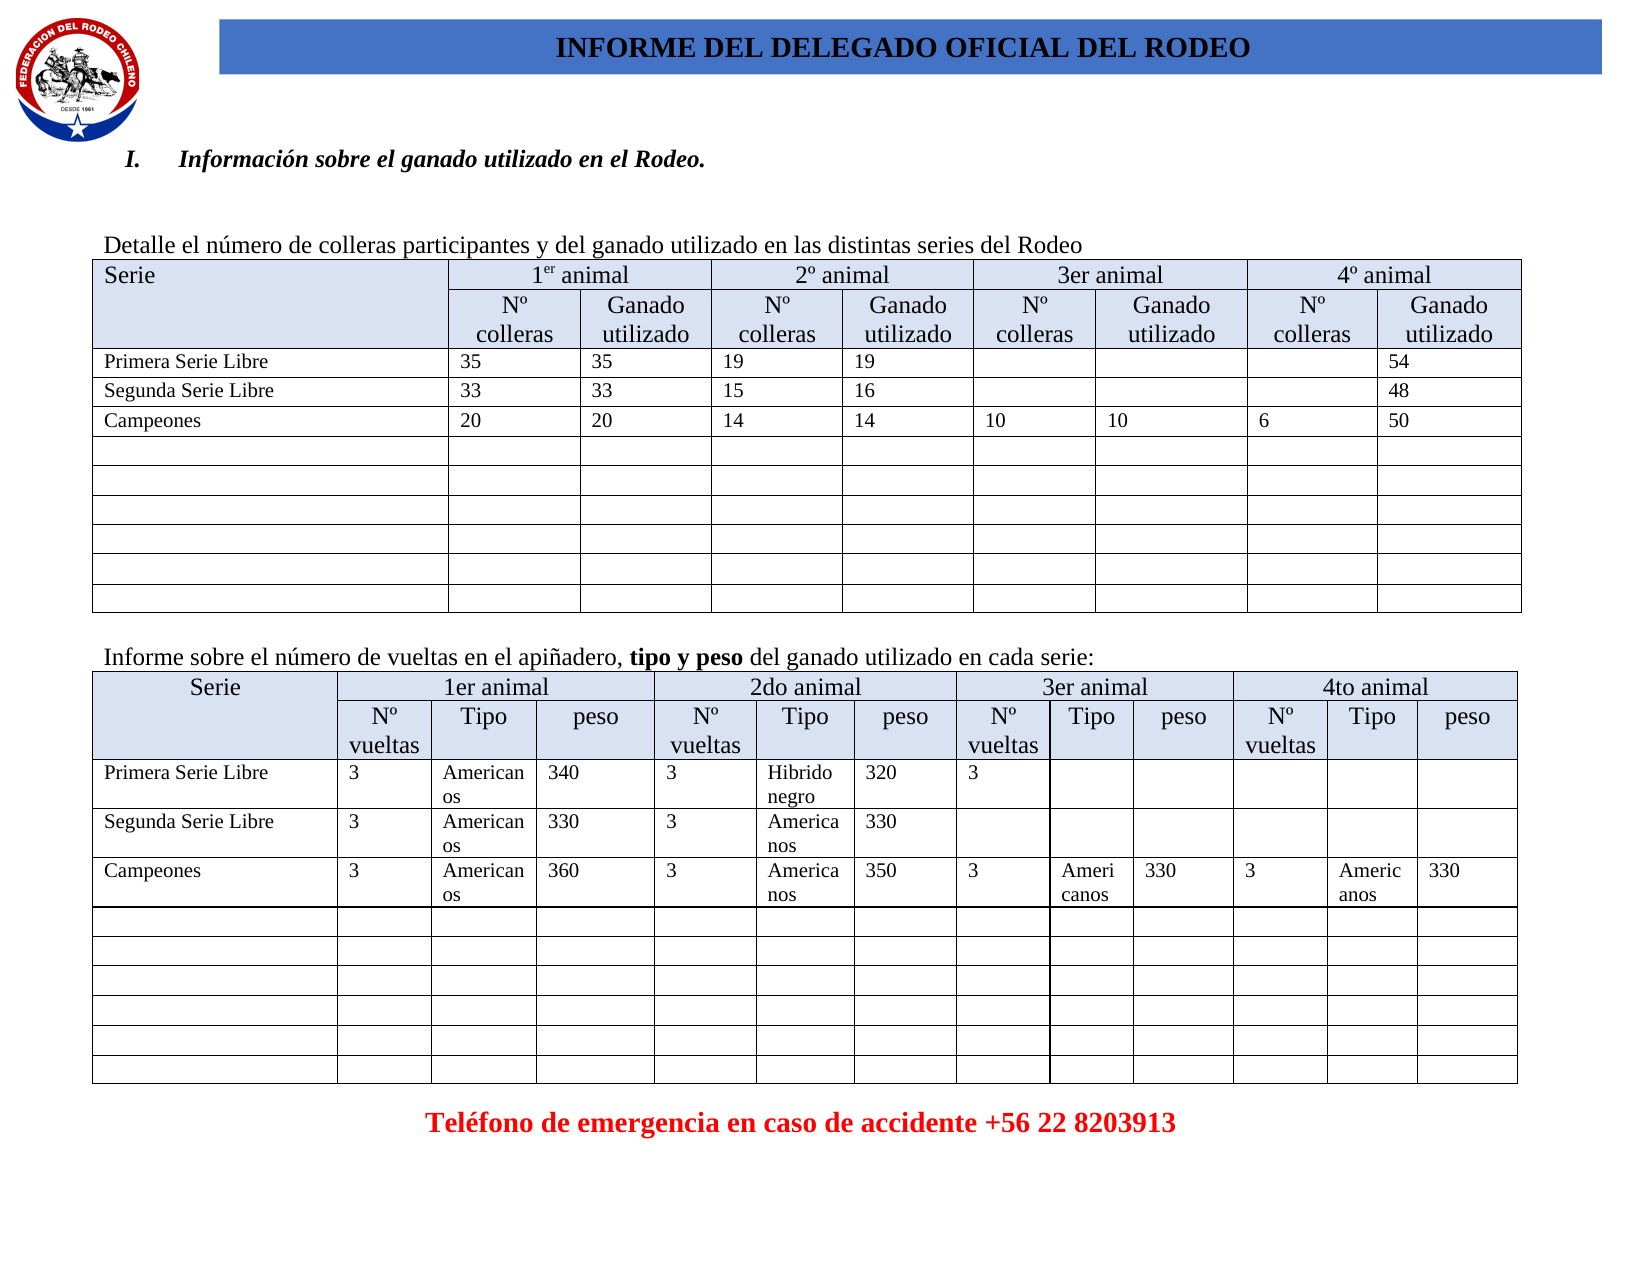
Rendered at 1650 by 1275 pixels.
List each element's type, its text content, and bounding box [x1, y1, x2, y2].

table_cell [655, 908, 756, 936]
table_cell [655, 937, 756, 965]
table_cell [338, 966, 431, 994]
table_cell [338, 908, 431, 936]
table_cell [1234, 996, 1327, 1025]
table_cell [1134, 809, 1233, 857]
table_cell 14 [712, 407, 842, 436]
table_cell [1234, 937, 1327, 965]
table_cell [1051, 908, 1133, 936]
table_cell [581, 437, 711, 465]
table_cell [432, 1026, 536, 1055]
table_header 2do animal [655, 672, 956, 700]
table_cell 3 [338, 809, 431, 857]
table_header 3er animal [974, 260, 1247, 289]
table_cell 33 [581, 378, 711, 406]
table_cell [432, 966, 536, 994]
table_cell Ganado utilizado [581, 290, 711, 348]
table_cell 350 [855, 858, 956, 906]
table_cell [1248, 349, 1377, 377]
table_cell [974, 349, 1095, 377]
table_cell 3 [957, 858, 1049, 906]
table_cell [537, 1056, 654, 1082]
table_header 4º animal [1248, 260, 1521, 289]
table_cell [655, 966, 756, 994]
table_cell [93, 585, 448, 612]
table_cell [1378, 525, 1521, 553]
table_cell [1418, 1056, 1517, 1082]
table_cell Ganado utilizado [843, 290, 973, 348]
table_cell [843, 496, 973, 524]
table_cell [1418, 1026, 1517, 1055]
table_cell [1134, 996, 1233, 1025]
table_cell [1248, 554, 1377, 584]
table_cell [93, 908, 337, 936]
table_cell [1248, 525, 1377, 553]
table_cell [712, 437, 842, 465]
table_cell [1418, 937, 1517, 965]
table_cell [537, 966, 654, 994]
table_cell [1134, 760, 1233, 808]
table_cell Campeones [93, 858, 337, 906]
table_cell [1096, 525, 1247, 553]
table_cell [581, 466, 711, 494]
table_cell [1051, 1056, 1133, 1082]
table_cell [93, 996, 337, 1025]
table_cell [1234, 809, 1327, 857]
table_cell Nº vueltas [338, 701, 431, 759]
table_cell [581, 525, 711, 553]
table_cell [1096, 496, 1247, 524]
table_cell [1328, 996, 1417, 1025]
table_cell 330 [1134, 858, 1233, 906]
table_cell [1328, 937, 1417, 965]
table_cell [1418, 760, 1517, 808]
table_header 2º animal [712, 260, 973, 289]
table_header 4to animal [1234, 672, 1517, 700]
table_cell [432, 937, 536, 965]
text Detalle el número de colleras participantes y del ganado utilizado en las distintas series del Rodeo [103, 231, 1536, 259]
table_cell [93, 554, 448, 584]
table_cell Tipo [1328, 701, 1417, 759]
table_cell Primera Serie Libre [93, 760, 337, 808]
table_cell [1378, 466, 1521, 494]
table_cell [712, 466, 842, 494]
table_cell [957, 1056, 1049, 1082]
table_cell [93, 525, 448, 553]
table_cell 330 [1418, 858, 1517, 906]
table_cell [855, 908, 956, 936]
table_cell Tipo [432, 701, 536, 759]
table_cell [1328, 1026, 1417, 1055]
table_cell [449, 437, 580, 465]
table_cell 3 [957, 760, 1049, 808]
table_cell 19 [843, 349, 973, 377]
table_cell [757, 1056, 854, 1082]
table_cell 3 [1234, 858, 1327, 906]
list Información sobre el ganado utilizado en el Rodeo. [141, 144, 1536, 173]
table_cell [1234, 760, 1327, 808]
table_cell [581, 554, 711, 584]
table_cell [855, 1026, 956, 1055]
table_header Serie [93, 672, 337, 759]
table_cell 10 [1096, 407, 1247, 436]
table_cell 54 [1378, 349, 1521, 377]
table_cell [974, 466, 1095, 494]
table_cell [974, 437, 1095, 465]
table_cell 10 [974, 407, 1095, 436]
table_cell [1134, 908, 1233, 936]
table_cell [957, 996, 1049, 1025]
table_cell [1134, 1026, 1233, 1055]
table_cell [1328, 760, 1417, 808]
table_cell [1096, 466, 1247, 494]
table_cell [1328, 908, 1417, 936]
table_cell 6 [1248, 407, 1377, 436]
table_cell [1248, 466, 1377, 494]
table_cell [1096, 378, 1247, 406]
table_cell [1051, 1026, 1133, 1055]
table_cell 35 [449, 349, 580, 377]
table_cell [843, 585, 973, 612]
table_cell [974, 378, 1095, 406]
table_cell 19 [712, 349, 842, 377]
table_cell Segunda Serie Libre [93, 809, 337, 857]
table_cell [1051, 809, 1133, 857]
table_cell Nº colleras [449, 290, 580, 348]
table_cell [1234, 1056, 1327, 1082]
table_cell [449, 496, 580, 524]
table_cell [757, 1026, 854, 1055]
table_cell [93, 1056, 337, 1082]
table_cell [1096, 554, 1247, 584]
table_cell [1051, 937, 1133, 965]
table_cell 16 [843, 378, 973, 406]
table_cell [537, 1026, 654, 1055]
table_cell [757, 966, 854, 994]
table_cell 3 [338, 760, 431, 808]
table_cell 33 [449, 378, 580, 406]
table_cell Americanos [432, 858, 536, 906]
table_cell [432, 908, 536, 936]
table_cell [1248, 496, 1377, 524]
table_cell 20 [581, 407, 711, 436]
table_cell [449, 466, 580, 494]
table_cell Nº colleras [712, 290, 842, 348]
table_cell [1378, 437, 1521, 465]
table_cell [957, 1026, 1049, 1055]
table_cell 35 [581, 349, 711, 377]
table_cell Nº vueltas [655, 701, 756, 759]
table_cell Americanos [432, 760, 536, 808]
table_cell [432, 1056, 536, 1082]
table_cell [712, 496, 842, 524]
table_cell [712, 585, 842, 612]
table_cell [1248, 437, 1377, 465]
table_cell [1378, 496, 1521, 524]
table_cell [843, 437, 973, 465]
table_cell [1378, 554, 1521, 584]
table_cell Hibrido negro [757, 760, 854, 808]
table_cell Campeones [93, 407, 448, 436]
table_cell [1378, 585, 1521, 612]
table_cell [537, 937, 654, 965]
table_cell Ganado utilizado [1096, 290, 1247, 348]
table_cell [712, 554, 842, 584]
table_cell [1418, 908, 1517, 936]
table_cell 14 [843, 407, 973, 436]
table_cell [1134, 1056, 1233, 1082]
table_cell Nº vueltas [1234, 701, 1327, 759]
table_cell Americanos [1051, 858, 1133, 906]
table_cell [449, 525, 580, 553]
table_cell [974, 496, 1095, 524]
table_cell [1096, 585, 1247, 612]
table_cell [712, 525, 842, 553]
table_cell 330 [537, 809, 654, 857]
table_cell 15 [712, 378, 842, 406]
table_cell [449, 585, 580, 612]
table_cell Ganado utilizado [1378, 290, 1521, 348]
table_cell Nº colleras [1248, 290, 1377, 348]
table_cell [1096, 437, 1247, 465]
table_cell [338, 996, 431, 1025]
table_cell [581, 585, 711, 612]
table_cell Tipo [757, 701, 854, 759]
table_cell [93, 1026, 337, 1055]
table_header 3er animal [957, 672, 1233, 700]
table_cell [855, 996, 956, 1025]
table_cell [581, 496, 711, 524]
table_header 1er animal [449, 260, 711, 289]
table_cell [757, 937, 854, 965]
table_cell [1134, 966, 1233, 994]
table_header Serie [93, 260, 448, 348]
table_cell [957, 809, 1049, 857]
table_cell [537, 996, 654, 1025]
text Informe sobre el número de vueltas en el apiñadero, tipo y peso del ganado utilizado en cada serie: [103, 642, 1536, 671]
table_cell [1328, 1056, 1417, 1082]
table_cell [855, 937, 956, 965]
table_cell [655, 1026, 756, 1055]
table_cell 20 [449, 407, 580, 436]
table_cell Segunda Serie Libre [93, 378, 448, 406]
table_cell Primera Serie Libre [93, 349, 448, 377]
table_cell [93, 937, 337, 965]
table_cell [957, 908, 1049, 936]
table_cell [1234, 908, 1327, 936]
table_cell Americanos [757, 858, 854, 906]
table_cell Americanos [432, 809, 536, 857]
table_cell [843, 466, 973, 494]
table_cell Tipo [1051, 701, 1133, 759]
table_cell 50 [1378, 407, 1521, 436]
table_cell [855, 1056, 956, 1082]
table_cell [537, 908, 654, 936]
table_cell Nº colleras [974, 290, 1095, 348]
table_cell [1234, 966, 1327, 994]
table_cell [1096, 349, 1247, 377]
table_cell [338, 1026, 431, 1055]
table_cell 3 [655, 858, 756, 906]
table_cell 320 [855, 760, 956, 808]
table_cell [93, 496, 448, 524]
table_cell [843, 525, 973, 553]
table_cell peso [1134, 701, 1233, 759]
table_cell 3 [338, 858, 431, 906]
table_cell [957, 937, 1049, 965]
table_cell [338, 1056, 431, 1082]
table_cell peso [537, 701, 654, 759]
table_cell 48 [1378, 378, 1521, 406]
table_cell [974, 585, 1095, 612]
table_cell 360 [537, 858, 654, 906]
table_cell [757, 996, 854, 1025]
table_cell [655, 1056, 756, 1082]
table_cell [93, 437, 448, 465]
table_cell [1248, 378, 1377, 406]
table_cell [1051, 760, 1133, 808]
table_cell 3 [655, 760, 756, 808]
table_cell [957, 966, 1049, 994]
table_cell 3 [655, 809, 756, 857]
table_cell 340 [537, 760, 654, 808]
table_cell [93, 466, 448, 494]
table_cell [449, 554, 580, 584]
table_cell Nº vueltas [957, 701, 1049, 759]
table_cell [843, 554, 973, 584]
table_cell [1418, 966, 1517, 994]
table_cell peso [855, 701, 956, 759]
table_cell [1051, 966, 1133, 994]
table_cell [974, 554, 1095, 584]
table_cell [1328, 966, 1417, 994]
table_cell [1418, 809, 1517, 857]
table_cell [1234, 1026, 1327, 1055]
table_cell [1328, 809, 1417, 857]
table_cell [1134, 937, 1233, 965]
table_cell [1418, 996, 1517, 1025]
table_header 1er animal [338, 672, 654, 700]
table_cell [757, 908, 854, 936]
table_cell peso [1418, 701, 1517, 759]
table_cell Americanos [757, 809, 854, 857]
table_cell [1248, 585, 1377, 612]
table_cell [338, 937, 431, 965]
picture [15, 18, 140, 142]
table_cell [93, 966, 337, 994]
table_cell [432, 996, 536, 1025]
table_cell [974, 525, 1095, 553]
table_cell [855, 966, 956, 994]
table_cell 330 [855, 809, 956, 857]
table_cell Americanos [1328, 858, 1417, 906]
table_cell [1051, 996, 1133, 1025]
table_cell [655, 996, 756, 1025]
